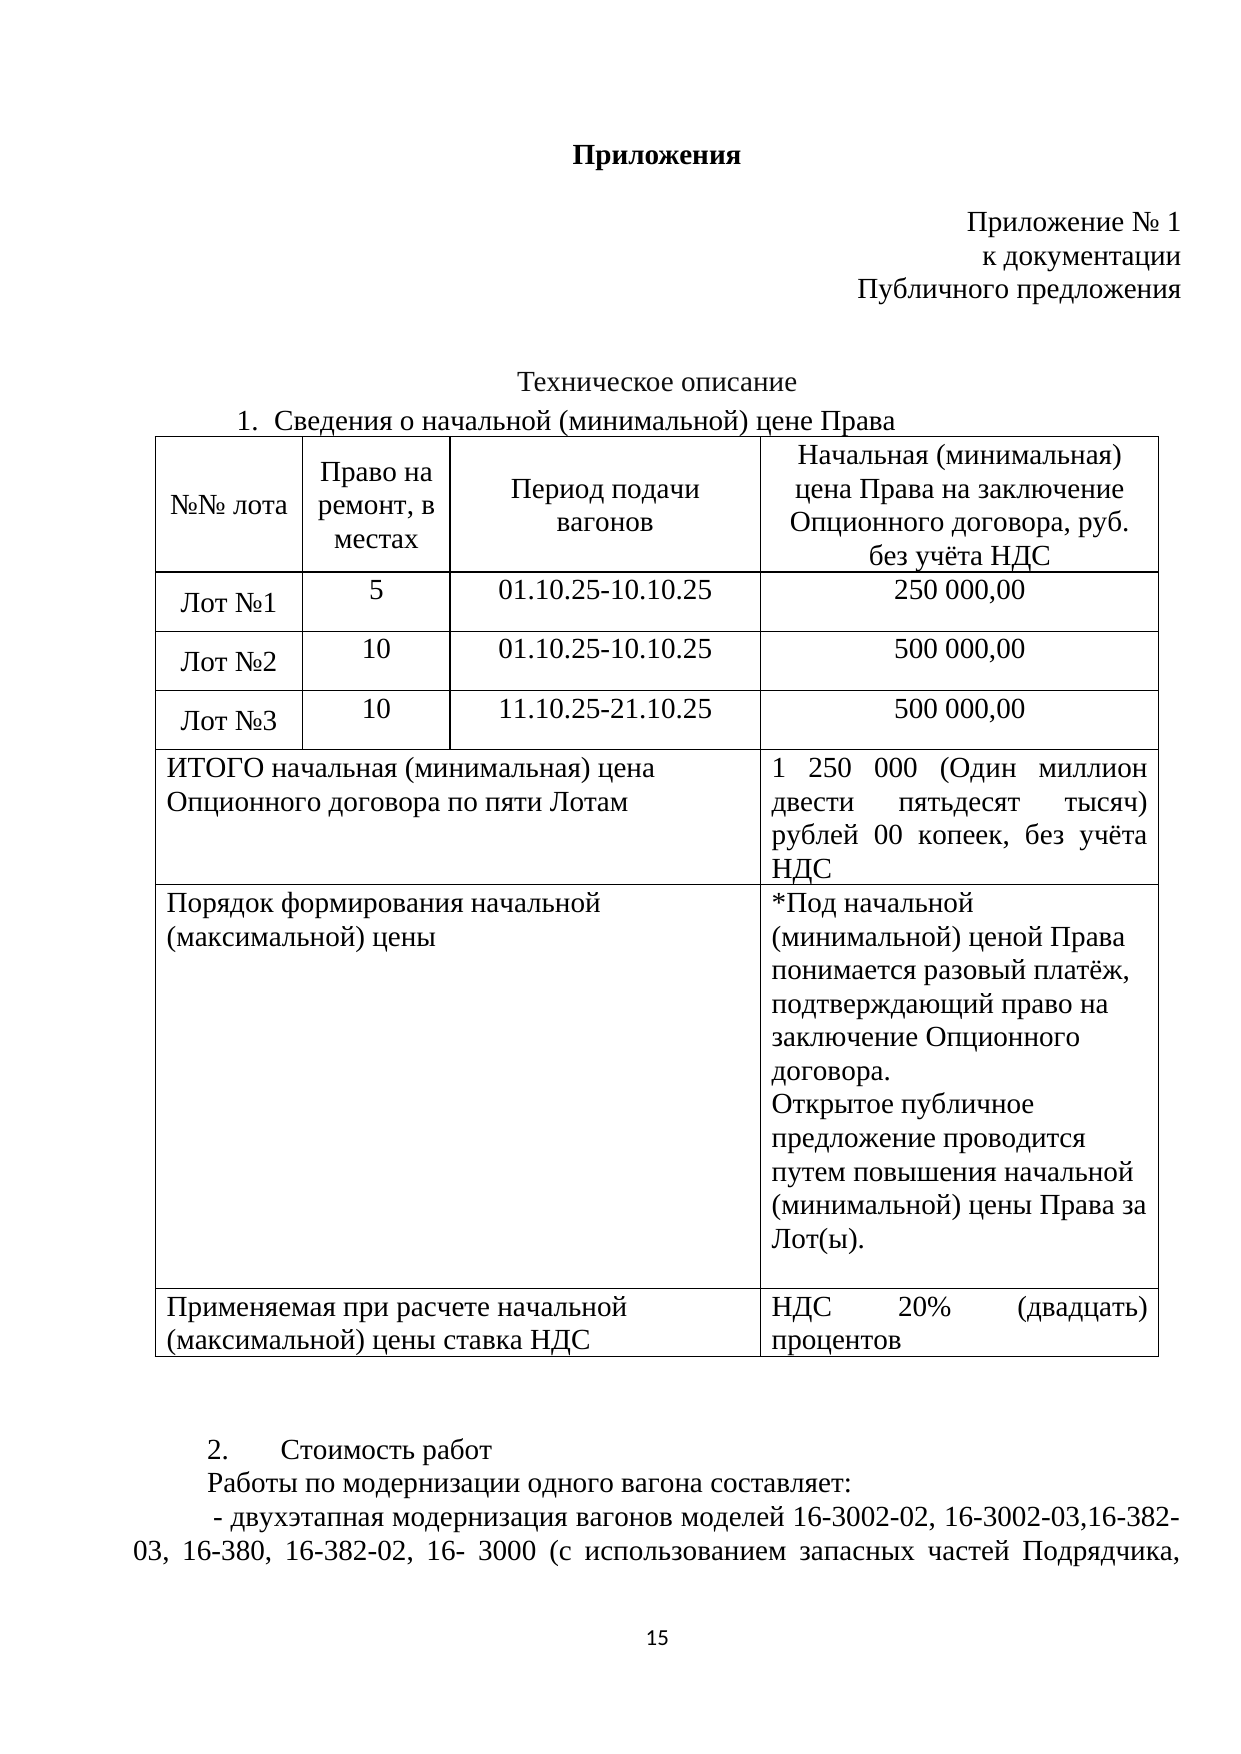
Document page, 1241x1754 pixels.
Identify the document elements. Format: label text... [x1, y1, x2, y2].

table_cell 01.10.25-10.10.25 [451, 632, 760, 690]
table_cell *Под начальной (минимальной) ценой Права понимается разовый платёж, подтверждающий право на заключение Опционного договора. Открытое публичное предложение проводится путем повышения начальной (минимальной) цены Права за Лот(ы). [761, 885, 1158, 1288]
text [133, 1499, 1181, 1566]
text Приложение № 1 [133, 204, 1181, 238]
table_cell Применяемая при расчете начальной (максимальной) цены ставка НДС [156, 1289, 760, 1356]
table_cell Лот №2 [156, 632, 302, 690]
table_header №№ лота [156, 437, 302, 571]
table_cell Лот №3 [156, 691, 302, 749]
text Работы по модернизации одного вагона составляет: [133, 1466, 1181, 1499]
text к документации Публичного предложения [133, 238, 1181, 305]
table_header Начальная (минимальная) цена Права на заключение Опционного договора, руб. без учёта НДС [761, 437, 1158, 571]
table_cell 01.10.25-10.10.25 [451, 573, 760, 631]
table_cell 500 000,00 [761, 691, 1158, 749]
list Сведения о начальной (минимальной) цене Права [236, 403, 1181, 436]
subtitle Приложения [133, 137, 1181, 171]
table_cell ИТОГО начальная (минимальная) цена Опционного договора по пяти Лотам [156, 750, 760, 884]
table_header Право на ремонт, в местах [303, 437, 449, 571]
table_cell 1 250 000 (Один миллион двести пятьдесят тысяч) рублей 00 копеек, без учёта НДС [761, 750, 1158, 884]
table_cell 5 [303, 573, 449, 631]
table_cell Порядок формирования начальной (максимальной) цены [156, 885, 760, 1288]
table_cell 11.10.25-21.10.25 [451, 691, 760, 749]
table_header Период подачи вагонов [451, 437, 760, 571]
text 2. Стоимость работ [133, 1432, 1181, 1466]
table_cell 250 000,00 [761, 573, 1158, 631]
table_cell 10 [303, 632, 449, 690]
table_cell 500 000,00 [761, 632, 1158, 690]
table_cell НДС 20% (двадцать) процентов [761, 1289, 1158, 1356]
table_cell Лот №1 [156, 573, 302, 631]
subtitle Техническое описание [133, 364, 1181, 398]
table_cell 10 [303, 691, 449, 749]
